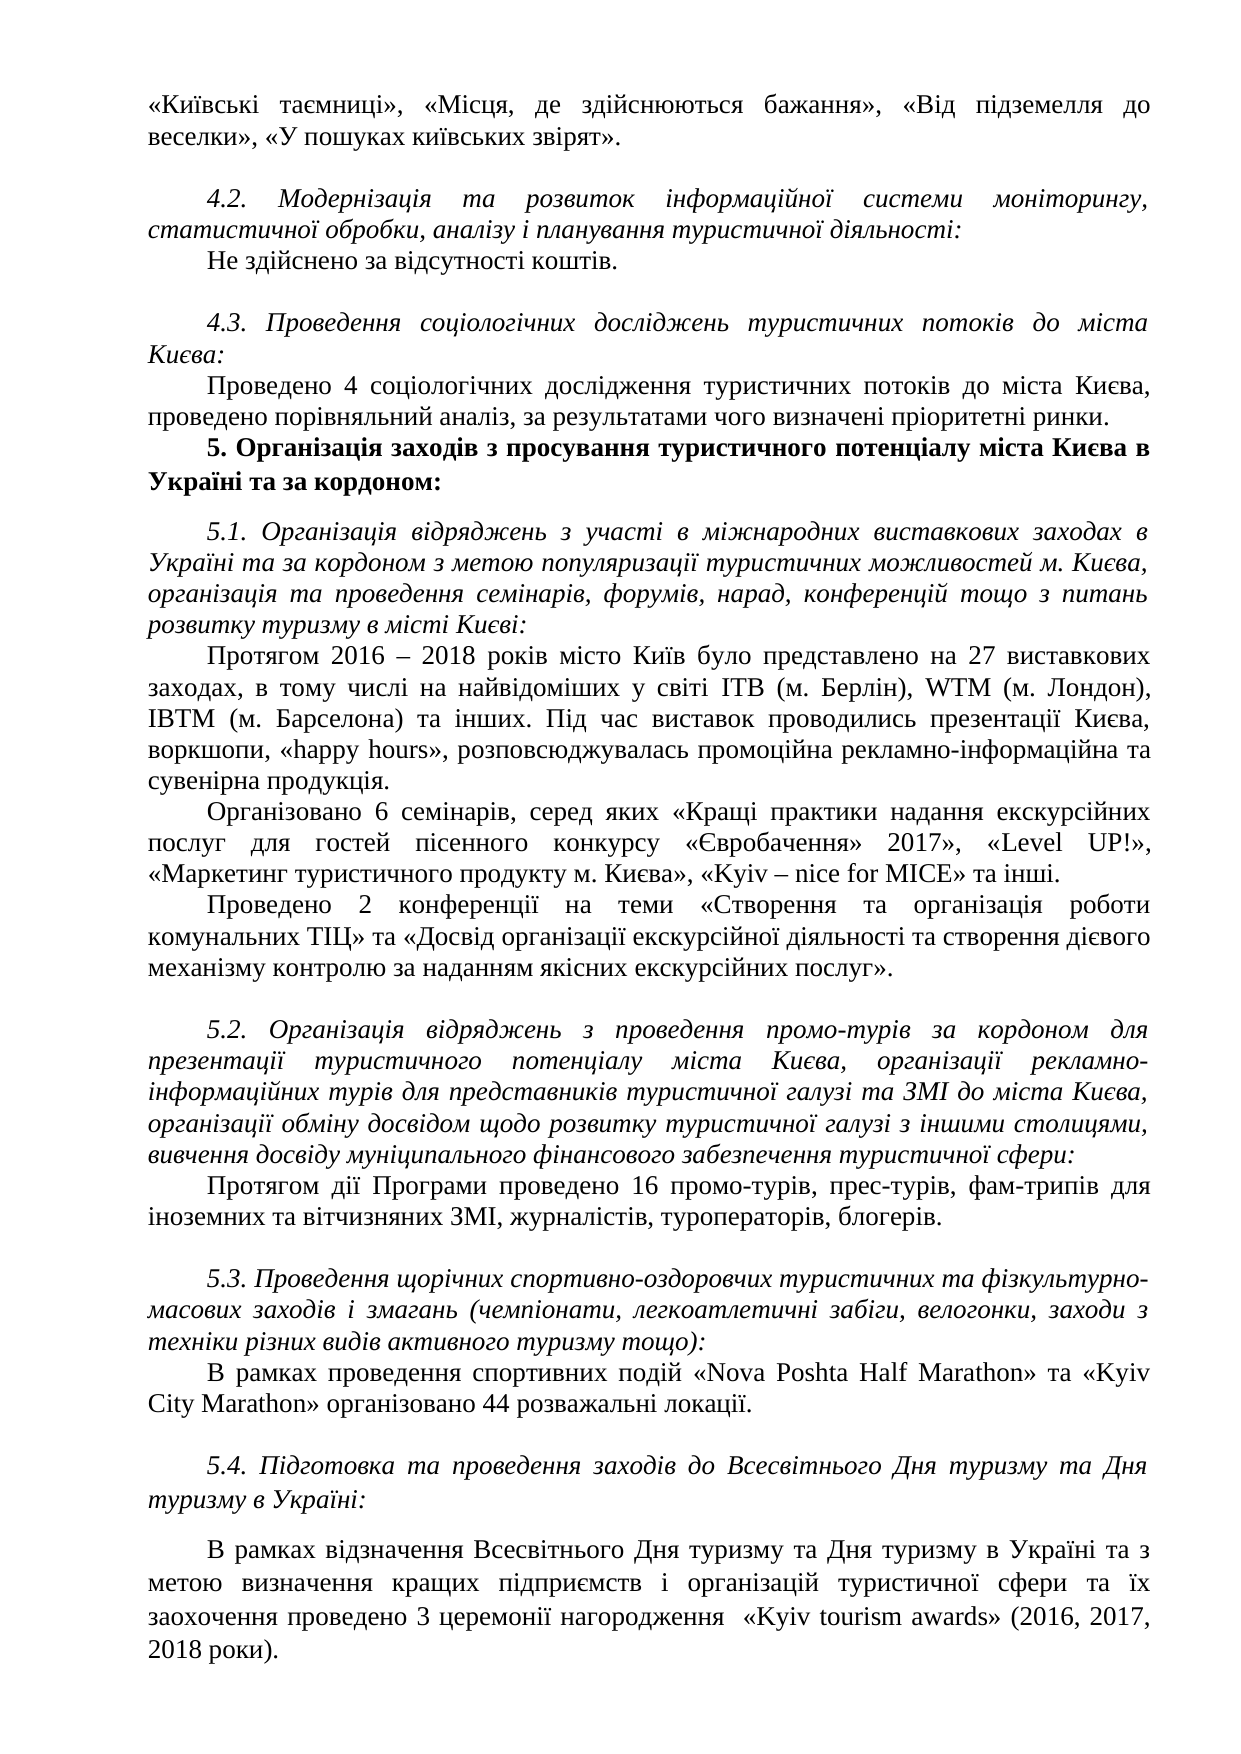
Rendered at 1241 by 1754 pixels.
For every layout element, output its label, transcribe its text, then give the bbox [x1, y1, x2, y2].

text 5.1. Організація відряджень з участі в міжнародних виставкових заходах в Україні та за кордоном з метою популяризації туристичних можливостей м. Києва, організація та проведення семінарів, форумів, нарад, конференцій тощо з питань розвитку туризму в місті Києві: [148, 515, 1152, 639]
text Протягом 2016 – 2018 років місто Київ було представлено на 27 виставкових заходах, в тому числі на найвідоміших у світі ITB (м. Берлін), WTM (м. Лондон), IBTM (м. Барселона) та інших. Під час виставок проводились презентації Києва, воркшопи, «happy hours», розповсюджувалась промоційна рекламно-інформаційна та сувенірна продукція. [148, 639, 1152, 795]
text Організовано 6 семінарів, серед яких «Кращі практики надання екскурсійних послуг для гостей пісенного конкурсу «Євробачення» 2017», «Level UP!», «Маркетинг туристичного продукту м. Києва», «Kyiv – nice for MICE» та інші. [148, 795, 1152, 889]
text Не здійснено за відсутності коштів. [148, 244, 1152, 275]
text В рамках проведення спортивних подій «Nova Poshta Half Marathon» та «Kyiv City Marathon» організовано 44 розважальні локації. [148, 1356, 1152, 1418]
text 5. Організація заходів з просування туристичного потенціалу міста Києва в Україні та за кордоном: [148, 431, 1152, 496]
text 5.4. Підготовка та проведення заходів до Всесвітнього Дня туризму та Дня туризму в Україні: [148, 1449, 1152, 1514]
text Проведено 2 конференції на теми «Створення та організація роботи комунальних ТІЦ» та «Досвід організації екскурсійної діяльності та створення дієвого механізму контролю за наданням якісних екскурсійних послуг». [148, 889, 1152, 982]
text В рамках відзначення Всесвітнього Дня туризму та Дня туризму в Україні та з метою визначення кращих підприємств і організацій туристичної сфери та їх заохочення проведено 3 церемонії нагородження «Kyiv tourism awards» (2016, 2017, 2018 роки). [148, 1533, 1152, 1665]
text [148, 88, 1152, 151]
text 4.2. Модернізація та розвиток інформаційної системи моніторингу, статистичної обробки, аналізу і планування туристичної діяльності: [148, 182, 1152, 244]
text Протягом дії Програми проведено 16 промо-турів, прес-турів, фам-трипів для іноземних та вітчизняних ЗМІ, журналістів, туроператорів, блогерів. [148, 1169, 1152, 1231]
text 4.3. Проведення соціологічних досліджень туристичних потоків до міста Києва: [148, 307, 1152, 369]
text 5.2. Організація відряджень з проведення промо-турів за кордоном для презентації туристичного потенціалу міста Києва, організації рекламно-інформаційних турів для представників туристичної галузі та ЗМІ до міста Києва, організації обміну досвідом щодо розвитку туристичної галузі з іншими столицями, вивчення досвіду муніципального фінансового забезпечення туристичної сфери: [148, 1013, 1152, 1169]
text 5.3. Проведення щорічних спортивно-оздоровчих туристичних та фізкультурно-масових заходів і змагань (чемпіонати, легкоатлетичні забіги, велогонки, заходи з техніки різних видів активного туризму тощо): [148, 1262, 1152, 1356]
text Проведено 4 соціологічних дослідження туристичних потоків до міста Києва, проведено порівняльний аналіз, за результатами чого визначені пріоритетні ринки. [148, 369, 1152, 431]
